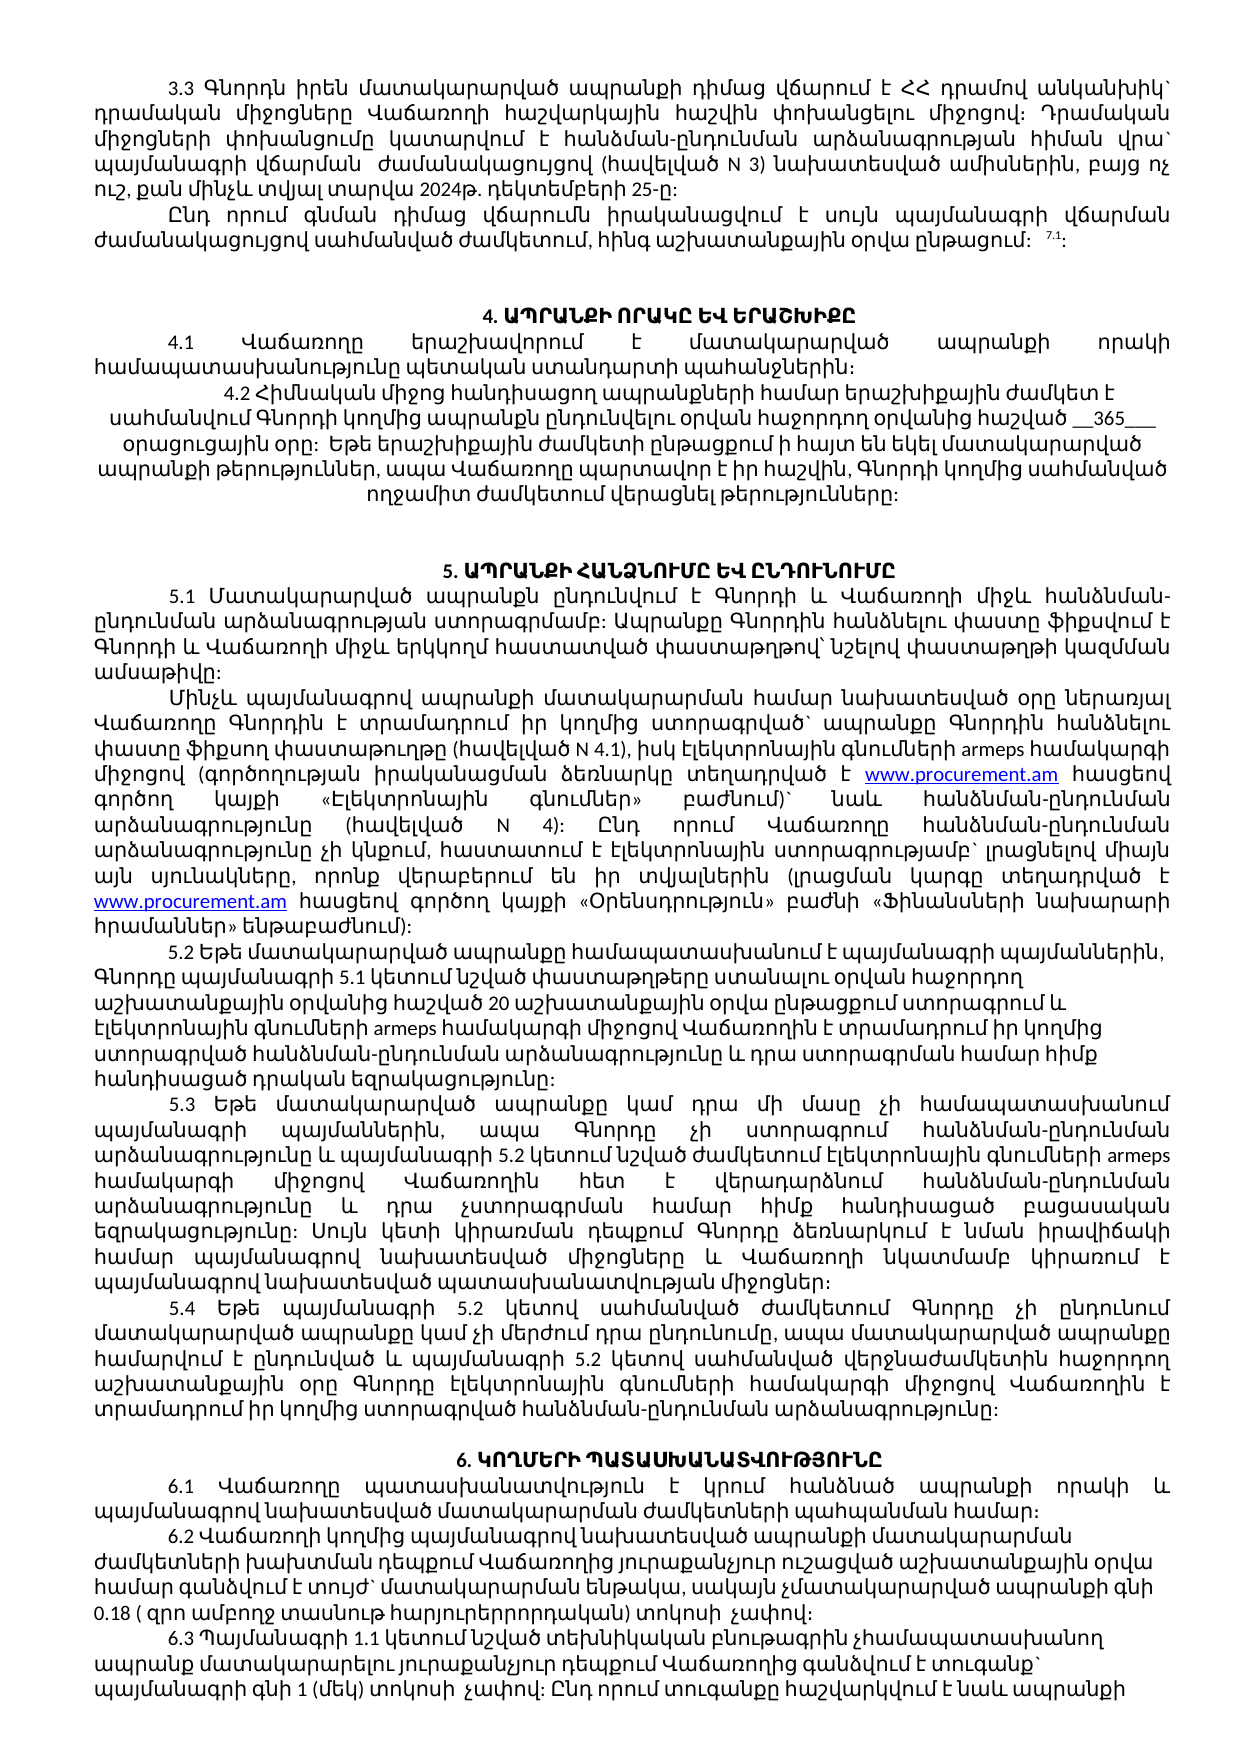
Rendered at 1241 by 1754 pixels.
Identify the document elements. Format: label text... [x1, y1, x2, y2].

text 5.3 Եթե մատակարարված ապրանքը կամ դրա մի մասը չի համապատասխանում պայմանագրի պայմաններին, ապա Գնորդը չի ստորագրում հանձնման-ընդունման արձանագրությունը և պայմանագրի 5.2 կետում նշված ժամկետում էլեկտրոնային գնումների armeps համակարգի միջոցով Վաճառողին հետ է վերադարձնում հանձնման-ընդունման արձանագրությունը և դրա չստորագրման համար հիմք հանդիսացած բացասական եզրակացությունը: Սույն կետի կիրառման դեպքում Գնորդը ձեռնարկում է նման իրավիճակի համար պայմանագրով նախատեսված միջոցները և Վաճառողի նկատմամբ կիրառում է պայմանագրով նախատեսված պատասխանատվության միջոցներ։ [94, 1092, 1171, 1295]
text 4.2 Հիմնական միջոց հանդիսացող ապրանքների համար երաշխիքային ժամկետ է սահմանվում Գնորդի կողմից ապրանքն ընդունվելու օրվան հաջորդող օրվանից հաշված __365___ օրացուցային օրը: Եթե երաշխիքային ժամկետի ընթացքում ի հայտ են եկել մատակարարված ապրանքի թերություններ, ապա Վաճառողը պարտավոր է իր հաշվին, Գնորդի կողմից սահմանված ողջամիտ ժամկետում վերացնել թերությունները: [94, 380, 366, 507]
text 5.1 Մատակարարված ապրանքն ընդունվում է Գնորդի և Վաճառողի միջև հանձնման-ընդունման արձանագրության ստորագրմամբ: Ապրանքը Գնորդին հանձնելու փաստը ֆիքսվում է Գնորդի և Վաճառողի միջև երկկողմ հաստատված փաստաթղթով՝ նշելով փաստաթղթի կազմման ամսաթիվը: [94, 583, 1171, 685]
text Մինչև պայմանագրով ապրանքի մատակարարման համար նախատեսված օրը ներառյալ Վաճառողը Գնորդին է տրամադրում իր կողմից ստորագրված` ապրանքը Գնորդին հանձնելու փաստը ֆիքսող փաստաթուղթը (հավելված N 4.1), իսկ էլեկտրոնային գնումների armeps համակարգի միջոցով (գործողության իրականացման ձեռնարկը տեղադրված է www.procurement.am հասցեով գործող կայքի «Էլեկտրոնային գնումներ» բաժնում)` նաև հանձնման-ընդունման արձանագրությունը (հավելված N 4): Ընդ որում Վաճառողը հանձնման-ընդունման արձանագրությունը չի կնքում, հաստատում է էլեկտրոնային ստորագրությամբ` լրացնելով միայն այն սյունակները, որոնք վերաբերում են իր տվյալներին (լրացման կարգը տեղադրված է www.procurement.am հասցեով գործող կայքի «Օրենսդրություն» բաժնի «Ֆինանսների նախարարի հրամաններ» ենթաբաժնում): [94, 685, 1171, 939]
text 5. ԱՊՐԱՆՔԻ ՀԱՆՁՆՈՒՄԸ ԵՎ ԸՆԴՈՒՆՈՒՄԸ [94, 558, 1171, 583]
text 6.2 Վաճառողի կողմից պայմանագրով նախատեսված ապրանքի մատակարարման ժամկետների խախտման դեպքում Վաճառողից յուրաքանչյուր ուշացված աշխատանքային օրվա համար գանձվում է տույժ` մատակարարման ենթակա, սակայն չմատակարարված ապրանքի գնի 0.18 ( զրո ամբողջ տասնութ հարյուրերրորդական) տոկոսի չափով։ [94, 1524, 1171, 1625]
text 6. ԿՈՂՄԵՐԻ ՊԱՏԱՍԽԱՆԱՏՎՈՒԹՅՈՒՆԸ [94, 1447, 1171, 1473]
text 6.1 Վաճառողը պատասխանատվություն է կրում հանձնած ապրանքի որակի և պայմանագրով նախատեսված մատակարարման ժամկետների պահպանման համար։ [94, 1473, 1171, 1524]
text 4.2 Հիմնական միջոց հանդիսացող ապրանքների համար երաշխիքային ժամկետ է սահմանվում Գնորդի կողմից ապրանքն ընդունվելու օրվան հաջորդող օրվանից հաշված __365___ օրացուցային օրը: Եթե երաշխիքային ժամկետի ընթացքում ի հայտ են եկել մատակարարված ապրանքի թերություններ, ապա Վաճառողը պարտավոր է իր հաշվին, Գնորդի կողմից սահմանված ողջամիտ ժամկետում վերացնել թերությունները: [899, 380, 1171, 507]
text 4. ԱՊՐԱՆՔԻ ՈՐԱԿԸ ԵՎ ԵՐԱՇԽԻՔԸ [94, 304, 1171, 329]
text 5.2 Եթե մատակարարված ապրանքը համապատասխանում է պայմանագրի պայմաններին, Գնորդը պայմանագրի 5.1 կետում նշված փաստաթղթերը ստանալու օրվան հաջորդող աշխատանքային օրվանից հաշված 20 աշխատանքային օրվա ընթացքում ստորագրում և էլեկտրոնային գնումների armeps համակարգի միջոցով Վաճառողին է տրամադրում իր կողմից ստորագրված հանձնման-ընդունման արձանագրությունը և դրա ստորագրման համար հիմք հանդիսացած դրական եզրակացությունը: [94, 939, 1171, 1092]
text Ընդ որում գնման դիմաց վճարումն իրականացվում է սույն պայմանագրի վճարման ժամանակացույցով սահմանված ժամկետում, հինգ աշխատանքային օրվա ընթացում: 7.1: [94, 202, 1171, 253]
text 3.3 Գնորդն իրեն մատակարարված ապրանքի դիմաց վճարում է ՀՀ դրամով անկանխիկ` դրամական միջոցները Վաճառողի հաշվարկային հաշվին փոխանցելու միջոցով։ Դրամական միջոցների փոխանցումը կատարվում է հանձման-ընդունման արձանագրության հիման վրա` պայմանագրի վճարման ժամանակացույցով (հավելված N 3) նախատեսված ամիսներին, բայց ոչ ուշ, քան մինչև տվյալ տարվա 2024թ. դեկտեմբերի 25-ը: [94, 75, 1171, 202]
text 5.4 Եթե պայմանագրի 5.2 կետով սահմանված ժամկետում Գնորդը չի ընդունում մատակարարված ապրանքը կամ չի մերժում դրա ընդունումը, ապա մատակարարված ապրանքը համարվում է ընդունված և պայմանագրի 5.2 կետով սահմանված վերջնաժամկետին հաջորդող աշխատանքային օրը Գնորդը էլեկտրոնային գնումների համակարգի միջոցով Վաճառողին է տրամադրում իր կողմից ստորագրված հանձնման-ընդունման արձանագրությունը: [94, 1295, 1171, 1422]
text 4.1 Վաճառողը երաշխավորում է մատակարարված ապրանքի որակի համապատասխանությունը պետական ստանդարտի պահանջներին։ [94, 329, 1171, 380]
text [94, 1625, 1171, 1702]
